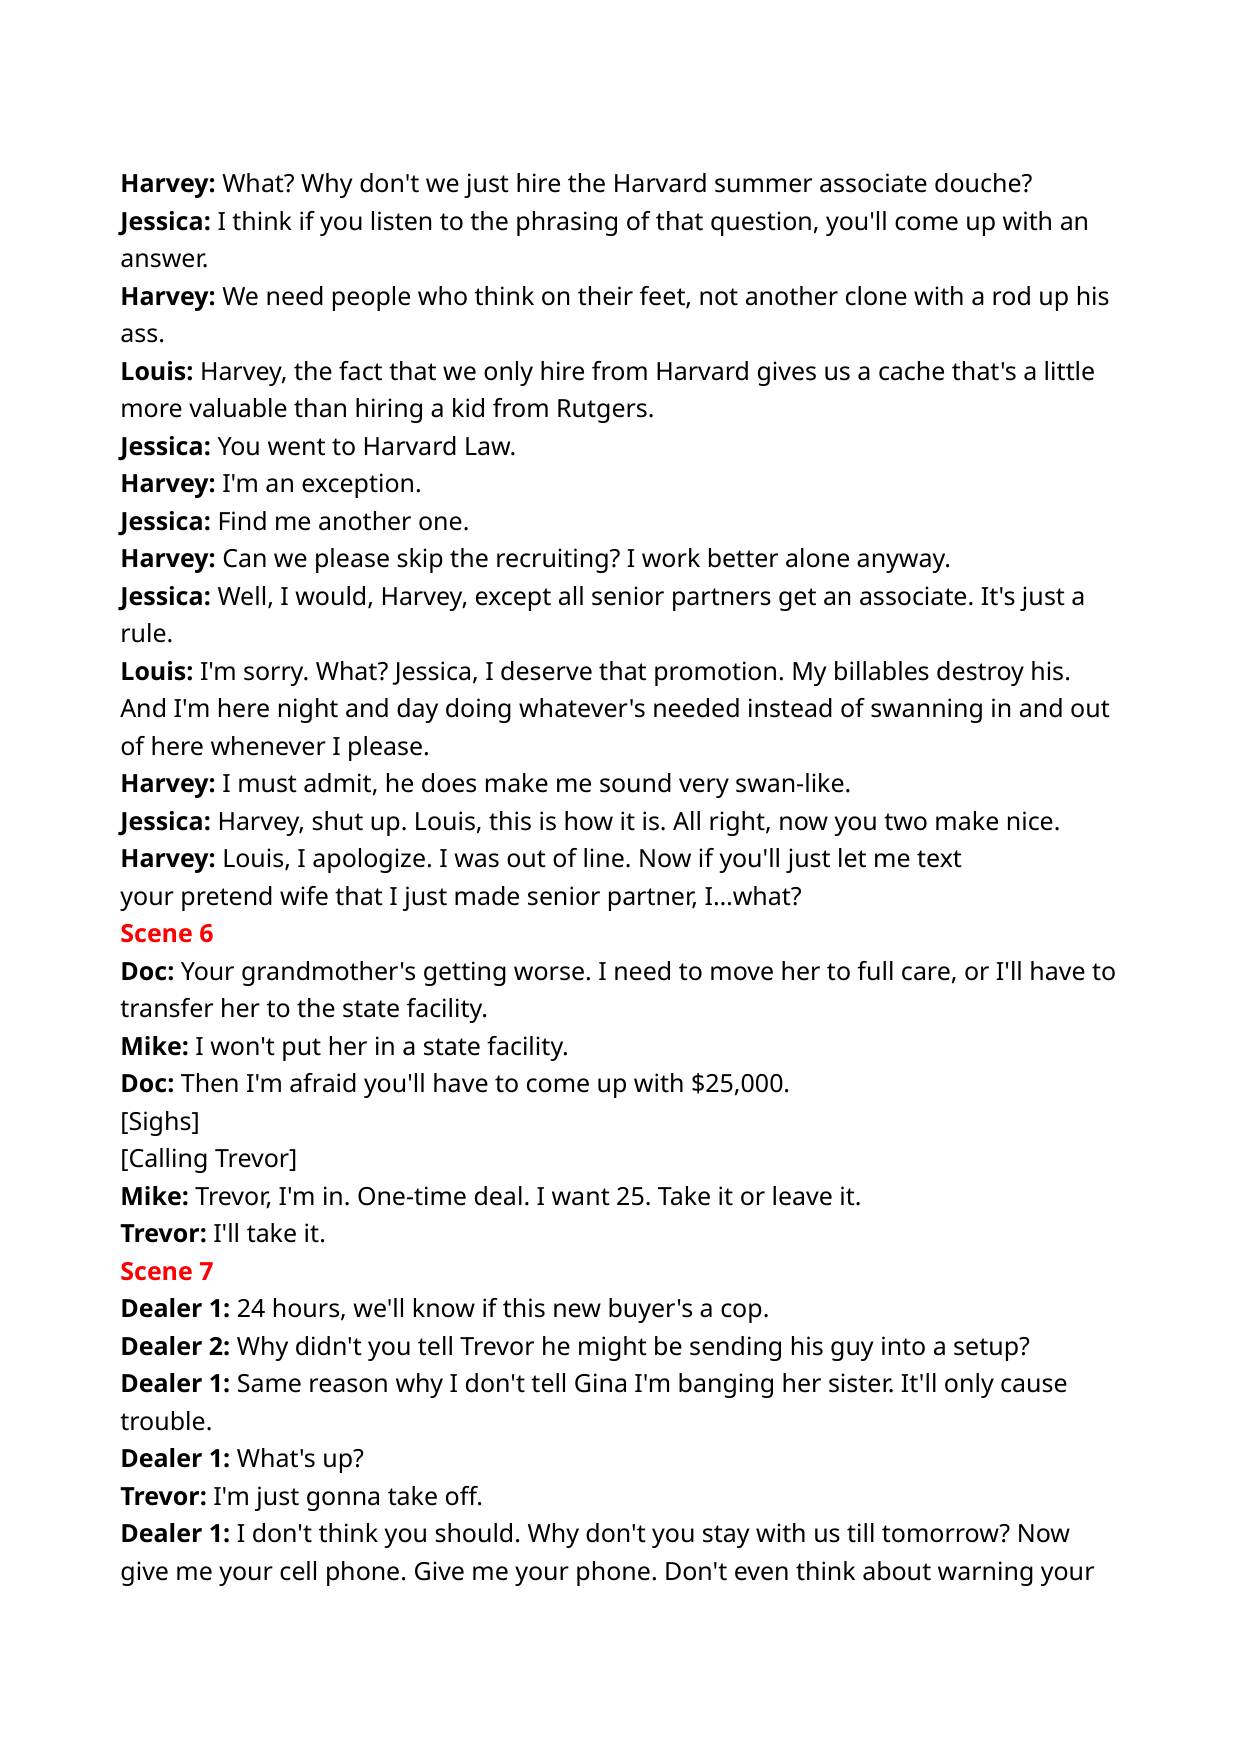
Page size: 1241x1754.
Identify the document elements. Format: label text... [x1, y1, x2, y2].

text Louis: Harvey, the fact that we only hire from Harvard gives us a cache that's a little more valuable than hiring a kid from Rutgers. [120, 352, 1120, 427]
text [Sighs] [120, 1102, 1120, 1139]
text Harvey: I'm an exception. [120, 464, 1120, 502]
text Harvey: What? Why don't we just hire the Harvard summer associate douche? [120, 164, 1120, 202]
text Jessica: I think if you listen to the phrasing of that question, you'll come up with an answer. [120, 202, 1120, 277]
text Dealer 2: Why didn't you tell Trevor he might be sending his guy into a setup? [120, 1327, 1120, 1364]
text [Calling Trevor] [120, 1139, 1120, 1177]
text Doc: Then I'm afraid you'll have to come up with $25,000. [120, 1064, 1120, 1102]
text Harvey: We need people who think on their feet, not another clone with a rod up his ass. [120, 277, 1120, 352]
text Mike: Trevor, I'm in. One-time deal. I want 25. Take it or leave it. [120, 1177, 1120, 1214]
text Harvey: Can we please skip the recruiting? I work better alone anyway. [120, 539, 1120, 577]
text Jessica: You went to Harvard Law. [120, 427, 1120, 464]
text Scene 6 [120, 914, 1120, 952]
text Louis: I'm sorry. What? Jessica, I deserve that promotion. My billables destroy his. And I'm here night and day doing whatever's needed instead of swanning in and out of here whenever I please. [120, 652, 1120, 764]
text Jessica: Find me another one. [120, 502, 1120, 539]
text Harvey: I must admit, he does make me sound very swan-like. [120, 764, 1120, 802]
text Jessica: Harvey, shut up. Louis, this is how it is. All right, now you two make nice. [120, 802, 1120, 839]
text Dealer 1: 24 hours, we'll know if this new buyer's a cop. [120, 1289, 1120, 1327]
text Harvey: Louis, I apologize. I was out of line. Now if you'll just let me text [120, 839, 1120, 877]
text Dealer 1: Same reason why I don't tell Gina I'm banging her sister. It'll only cause trouble. [120, 1364, 1120, 1439]
text Mike: I won't put her in a state facility. [120, 1027, 1120, 1064]
text Trevor: I'll take it. [120, 1214, 1120, 1252]
text Jessica: Well, I would, Harvey, except all senior partners get an associate. It's just a rule. [120, 577, 1120, 652]
text your pretend wife that I just made senior partner, I…what? [120, 877, 1120, 914]
text Trevor: I'm just gonna take off. [120, 1477, 1120, 1514]
text Dealer 1: What's up? [120, 1439, 1120, 1477]
text Doc: Your grandmother's getting worse. I need to move her to full care, or I'll have to transfer her to the state facility. [120, 952, 1120, 1027]
text Scene 7 [120, 1252, 1120, 1289]
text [120, 1514, 1120, 1589]
